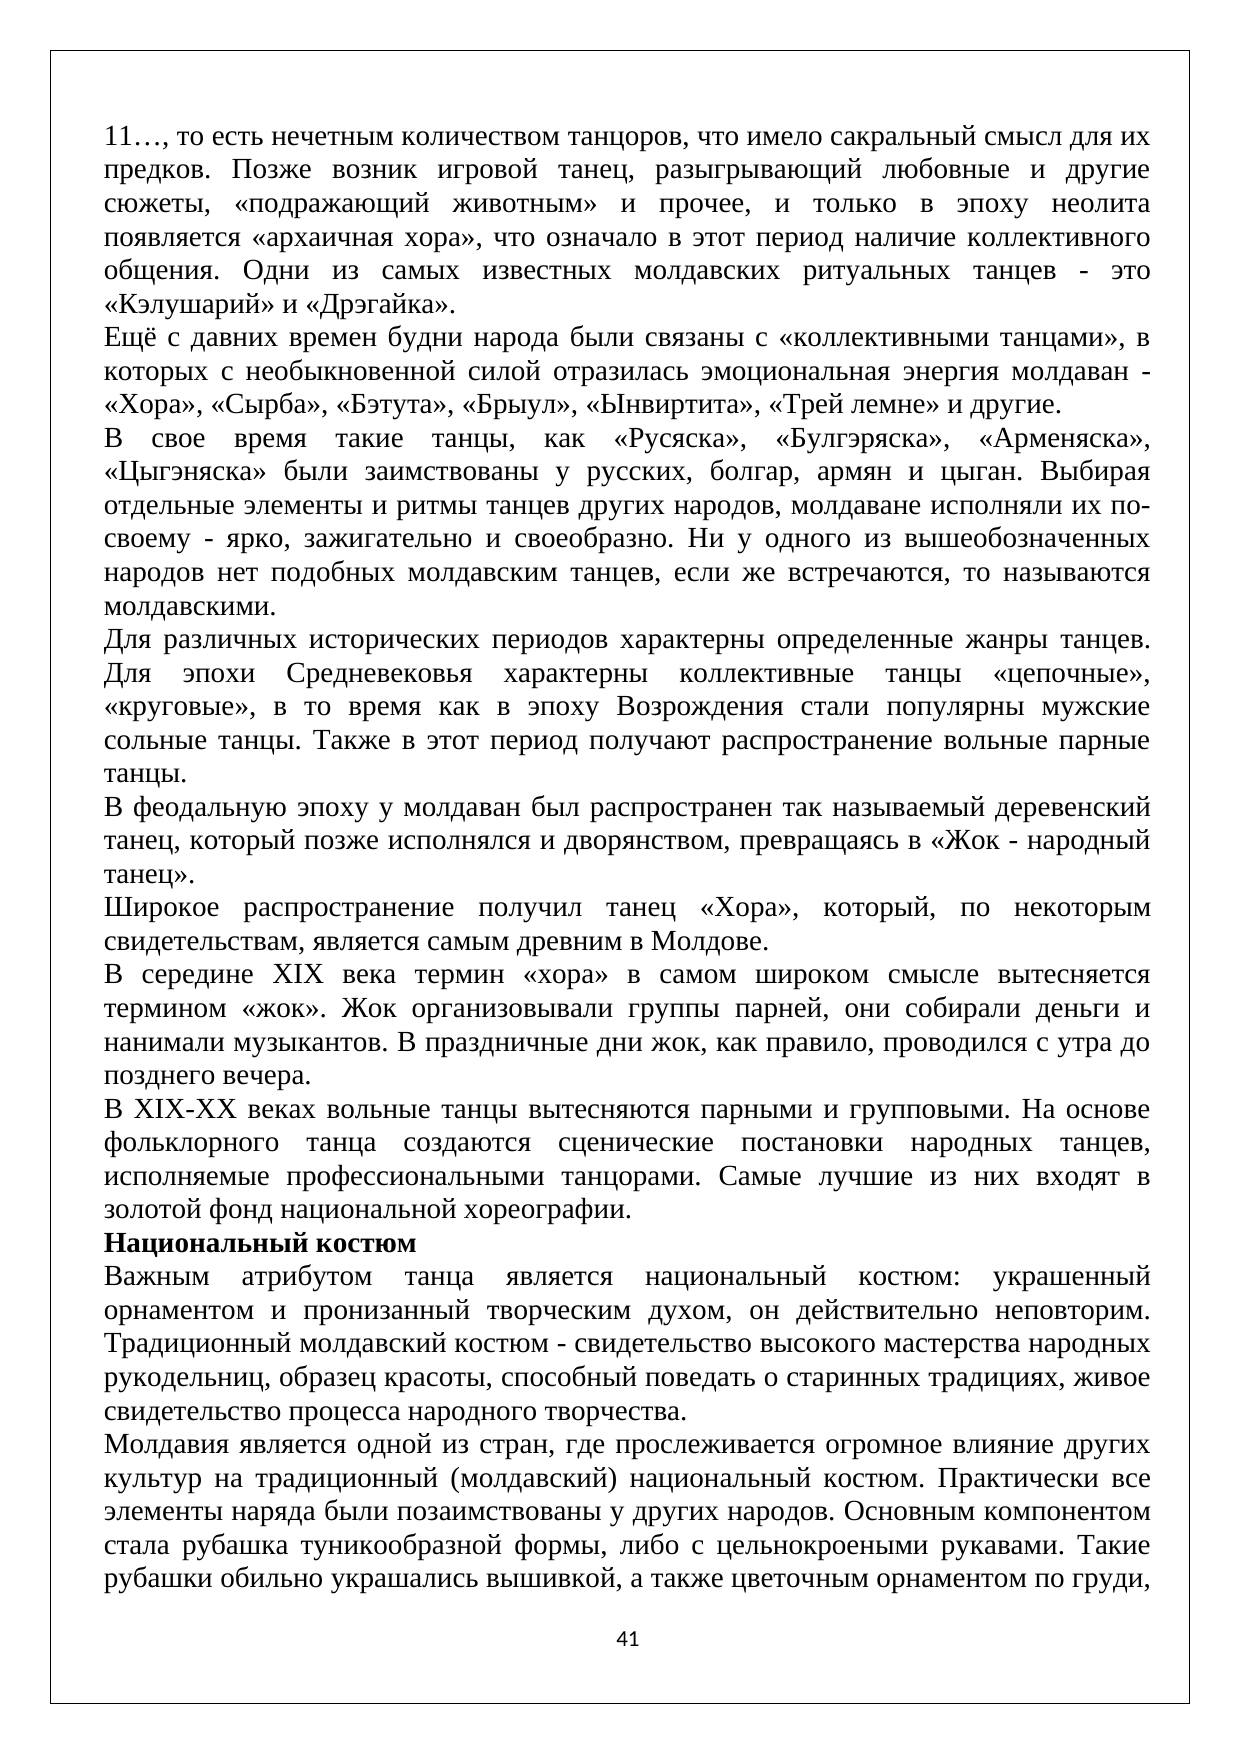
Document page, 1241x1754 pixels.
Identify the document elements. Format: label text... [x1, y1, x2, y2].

text В середине XIX века термин «хора» в самом широком смысле вытесняется термином «жок». Жок организовывали группы парней, они собирали деньги и нанимали музыкантов. В праздничные дни жок, как правило, проводился с утра до позднего вечера. [103, 957, 1152, 1091]
text Ещё с давних времен будни народа были связаны с «коллективными танцами», в которых с необыкновенной силой отразилась эмоциональная энергия молдаван - «Хора», «Сырба», «Бэтута», «Брыул», «Ынвиртита», «Трей лемне» и другие. [103, 319, 1152, 420]
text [103, 1426, 1152, 1594]
text Для различных исторических периодов характерны определенные жанры танцев. Для эпохи Средневековья характерны коллективные танцы «цепочные», «круговые», в то время как в эпоху Возрождения стали популярны мужские сольные танцы. Также в этот период получают распространение вольные парные танцы. [103, 621, 1152, 789]
text В XIX-XX веках вольные танцы вытесняются парными и групповыми. На основе фольклорного танца создаются сценические постановки народных танцев, исполняемые профессиональными танцорами. Самые лучшие из них входят в золотой фонд национальной хореографии. [103, 1091, 1152, 1225]
text В феодальную эпоху у молдаван был распространен так называемый деревенский танец, который позже исполнялся и дворянством, превращаясь в «Жок - народный танец». [103, 789, 1152, 889]
text Важным атрибутом танца является национальный костюм: украшенный орнаментом и пронизанный творческим духом, он действительно неповторим. Традиционный молдавский костюм - свидетельство высокого мастерства народных рукодельниц, образец красоты, способный поведать о старинных традициях, живое свидетельство процесса народного творчества. [103, 1258, 1152, 1426]
text Широкое распространение получил танец «Хора», который, по некоторым свидетельствам, является самым древним в Молдове. [103, 889, 1152, 957]
text В свое время такие танцы, как «Русяска», «Булгэряска», «Арменяска», «Цыгэняска» были заимствованы у русских, болгар, армян и цыган. Выбирая отдельные элементы и ритмы танцев других народов, молдаване исполняли их по-своему - ярко, зажигательно и своеобразно. Ни у одного из вышеобозначенных народов нет подобных молдавским танцев, если же встречаются, то называются молдавскими. [103, 420, 1152, 621]
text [103, 118, 1152, 319]
text Национальный костюм [103, 1225, 1152, 1258]
